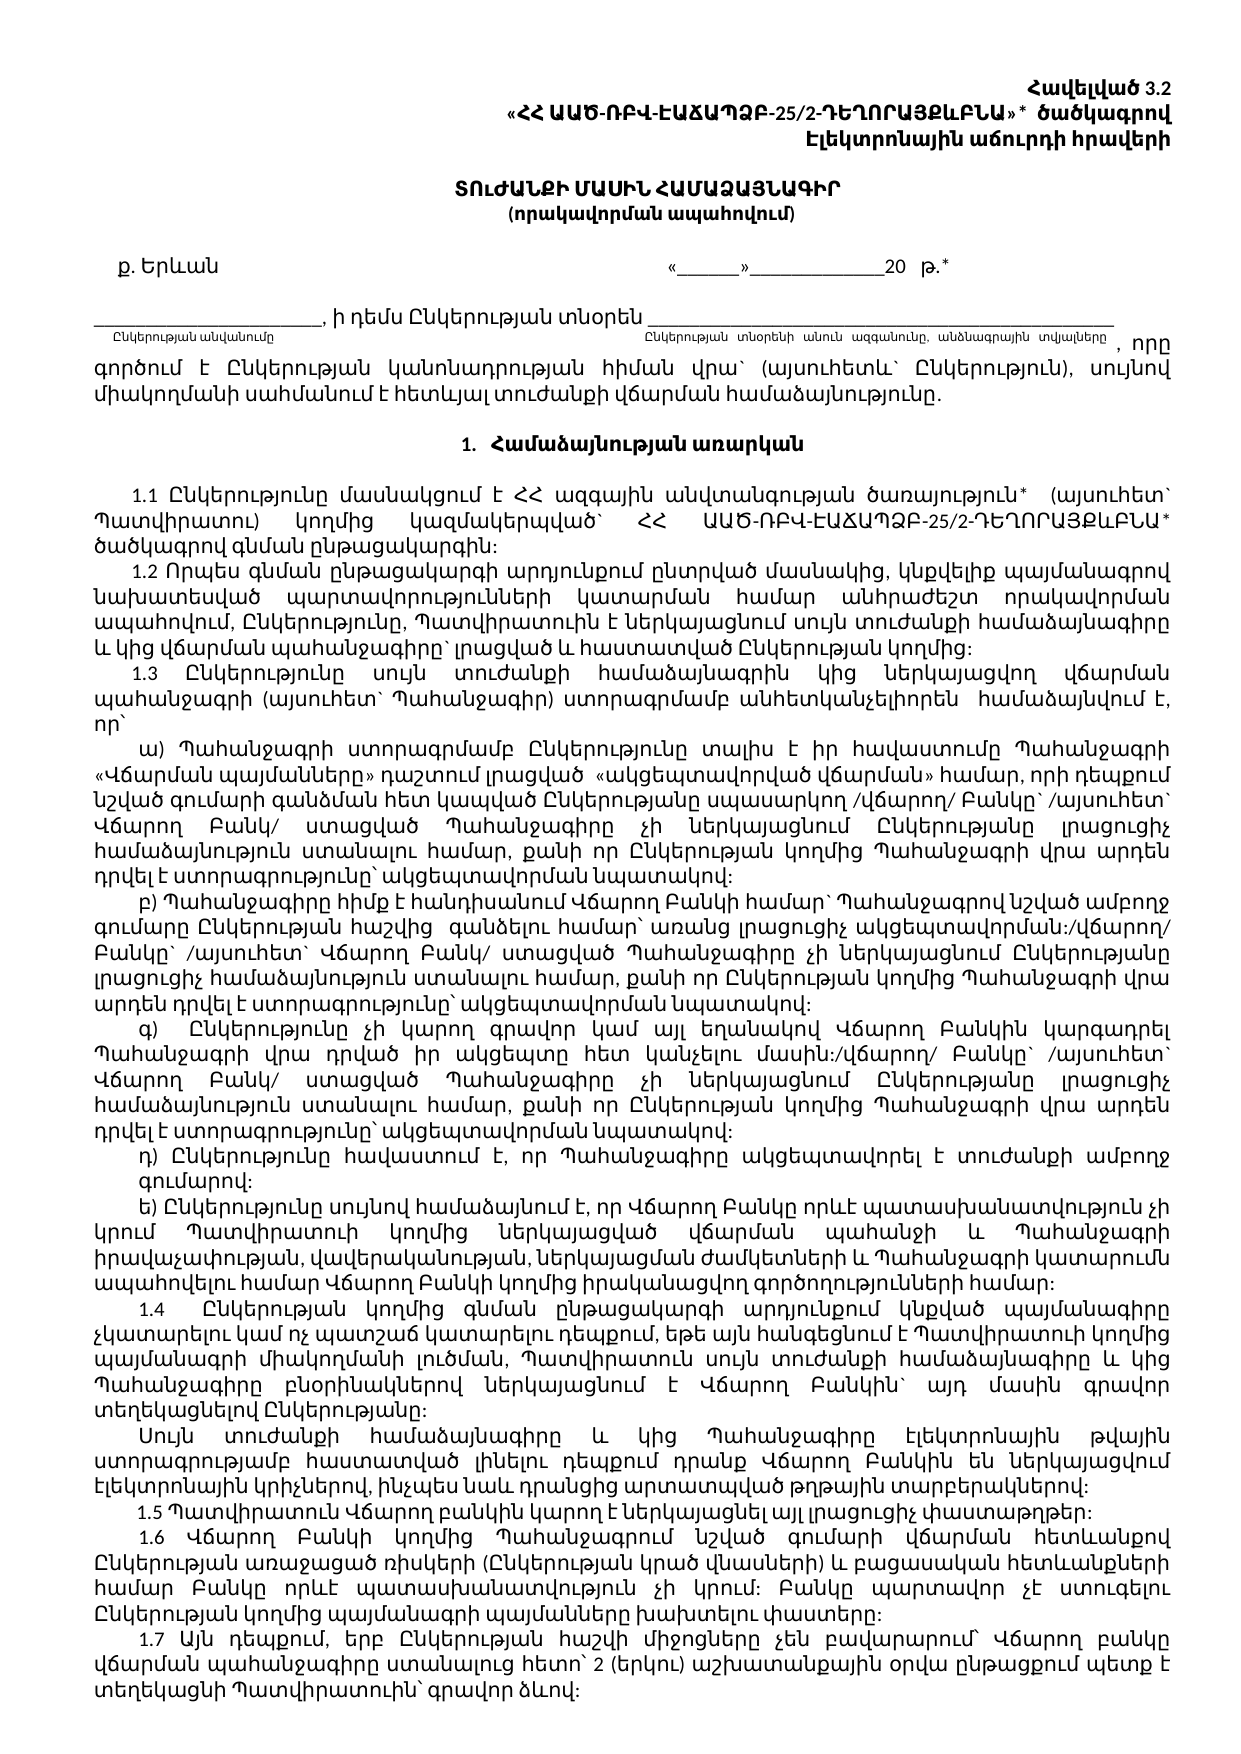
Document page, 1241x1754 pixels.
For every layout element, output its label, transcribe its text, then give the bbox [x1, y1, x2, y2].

text (որակավորման ապահովում) [94, 202, 1171, 225]
text 1.2 Որպես գնման ընթացակարգի արդյունքում ընտրված մասնակից, կնքվելիք պայմանագրով նախատեսված պարտավորությունների կատարման համար անհրաժեշտ որակավորման ապահովում, Ընկերությունը, Պատվիրատուին է ներկայացնում սույն տուժանքի համաձայնագիրը և կից վճարման պահանջագիրը` լրացված և հաստատված Ընկերության կողմից: [94, 559, 1171, 660]
text 1.5 Պատվիրատուն Վճարող բանկին կարող է ներկայացնել այլ լրացուցիչ փաստաթղթեր: [94, 1499, 1171, 1524]
text գ) Ընկերությունը չի կարող գրավոր կամ այլ եղանակով Վճարող Բանկին կարգադրել Պահանջագրի վրա դրված իր ակցեպտը հետ կանչելու մասին:/վճարող/ Բանկը` /այսուհետ` Վճարող Բանկ/ ստացված Պահանջագիրը չի ներկայացնում Ընկերությանը լրացուցիչ համաձայնություն ստանալու համար, քանի որ Ընկերության կողմից Պահանջագրի վրա արդեն դրվել է ստորագրությունը՝ ակցեպտավորման նպատակով: [94, 1016, 1171, 1143]
text ա) Պահանջագրի ստորագրմամբ Ընկերությունը տալիս է իր հավաստումը Պահանջագրի «Վճարման պայմանները» դաշտում լրացված «ակցեպտավորված վճարման» համար, որի դեպքում նշված գումարի գանձման հետ կապված Ընկերությանը սպասարկող /վճարող/ Բանկը` /այսուհետ` Վճարող Բանկ/ ստացված Պահանջագիրը չի ներկայացնում Ընկերությանը լրացուցիչ համաձայնություն ստանալու համար, քանի որ Ընկերության կողմից Պահանջագրի վրա արդեն դրվել է ստորագրությունը՝ ակցեպտավորման նպատակով: [94, 737, 1171, 889]
text դ) Ընկերությունը հավաստում է, որ Պահանջագիրը ակցեպտավորել է տուժանքի ամբողջ գումարով: [138, 1143, 1171, 1194]
text 1.4 Ընկերության կողմից գնման ընթացակարգի արդյունքում կնքված պայմանագիրը չկատարելու կամ ոչ պատշաճ կատարելու դեպքում, եթե այն հանգեցնում է Պատվիրատուի կողմից պայմանագրի միակողմանի լուծման, Պատվիրատուն սույն տուժանքի համաձայնագիրը և կից Պահանջագիրը բնօրինակներով ներկայացնում է Վճարող Բանկին` այդ մասին գրավոր տեղեկացնելով Ընկերությանը: [94, 1296, 1171, 1423]
text Էլեկտրոնային աճուրդի հրավերի [94, 126, 1171, 151]
text ե) Ընկերությունը սույնով համաձայնում է, որ Վճարող Բանկը որևէ պատասխանատվություն չի կրում Պատվիրատուի կողմից ներկայացված վճարման պահանջի և Պահանջագրի իրավաչափության, վավերականության, ներկայացման ժամկետների և Պահանջագրի կատարումն ապահովելու համար Վճարող Բանկի կողմից իրականացվող գործողությունների համար: [94, 1194, 1171, 1296]
text ______________________, ի դեմս Ընկերության տնօրեն _____________________________________________ [94, 304, 1171, 330]
text «ՀՀ ԱԱԾ-ՌԲՎ-ԷԱՃԱՊՁԲ-25/2-ԴԵՂՈՐԱՅՔևԲՆԱ»* ծածկագրով [94, 100, 1171, 126]
text Հավելված 3.2 [94, 75, 1171, 100]
text 1.1 Ընկերությունը մասնակցում է ՀՀ ազգային անվտանգության ծառայություն* (այսուհետ` Պատվիրատու) կողմից կազմակերպված` ՀՀ ԱԱԾ-ՌԲՎ-ԷԱՃԱՊՁԲ-25/2-ԴԵՂՈՐԱՅՔևԲՆԱ* ծածկագրով գնման ընթացակարգին: [94, 482, 1171, 559]
text ՏՈւԺԱՆՔԻ ՄԱՍԻՆ ՀԱՄԱՁԱՅՆԱԳԻՐ [94, 177, 1171, 202]
text 1.7 Այն դեպքում, երբ Ընկերության հաշվի միջոցները չեն բավարարում՝ Վճարող բանկը վճարման պահանջագիրը ստանալուց հետո՝ 2 (երկու) աշխատանքային օրվա ընթացքում պետք է տեղեկացնի Պատվիրատուին՝ գրավոր ձևով: [94, 1626, 1171, 1702]
text 1.6 Վճարող Բանկի կողմից Պահանջագրում նշված գումարի վճարման հետևանքով Ընկերության առաջացած ռիսկերի (Ընկերության կրած վնասների) և բացասական հետևանքների համար Բանկը որևէ պատասխանատվություն չի կրում: Բանկը պարտավոր չէ ստուգելու Ընկերության կողմից պայմանագրի պայմանները խախտելու փաստերը: [94, 1524, 1171, 1626]
text Սույն տուժանքի համաձայնագիրը և կից Պահանջագիրը էլեկտրոնային թվային ստորագրությամբ հաստատված լինելու դեպքում դրանք Վճարող Բանկին են ներկայացվում էլեկտրոնային կրիչներով, ինչպես նաև դրանցից արտատպված թղթային տարբերակներով: [94, 1423, 1171, 1499]
text Ընկերության անվանումը Ընկերության տնօրենի անուն ազգանունը, անձնագրային տվյալները , որը գործում է Ընկերության կանոնադրության հիման վրա` (այսուհետև` Ընկերություն), սույնով միակողմանի սահմանում է հետևյալ տուժանքի վճարման համաձայնությունը. [94, 330, 1171, 406]
text ք. Երևան «______»_____________20 թ.* [94, 254, 1171, 279]
text բ) Պահանջագիրը հիմք է հանդիսանում Վճարող Բանկի համար` Պահանջագրով նշված ամբողջ գումարը Ընկերության հաշվից գանձելու համար՝ առանց լրացուցիչ ակցեպտավորման:/վճարող/ Բանկը` /այսուհետ` Վճարող Բանկ/ ստացված Պահանջագիրը չի ներկայացնում Ընկերությանը լրացուցիչ համաձայնություն ստանալու համար, քանի որ Ընկերության կողմից Պահանջագրի վրա արդեն դրվել է ստորագրությունը՝ ակցեպտավորման նպատակով: [94, 889, 1171, 1016]
text 1.3 Ընկերությունը սույն տուժանքի համաձայնագրին կից ներկայացվող վճարման պահանջագրի (այսուհետ` Պահանջագիր) ստորագրմամբ անհետկանչելիորեն համաձայնվում է, որ՝ [94, 660, 1171, 737]
text 1. Համաձայնության առարկան [94, 432, 1171, 457]
